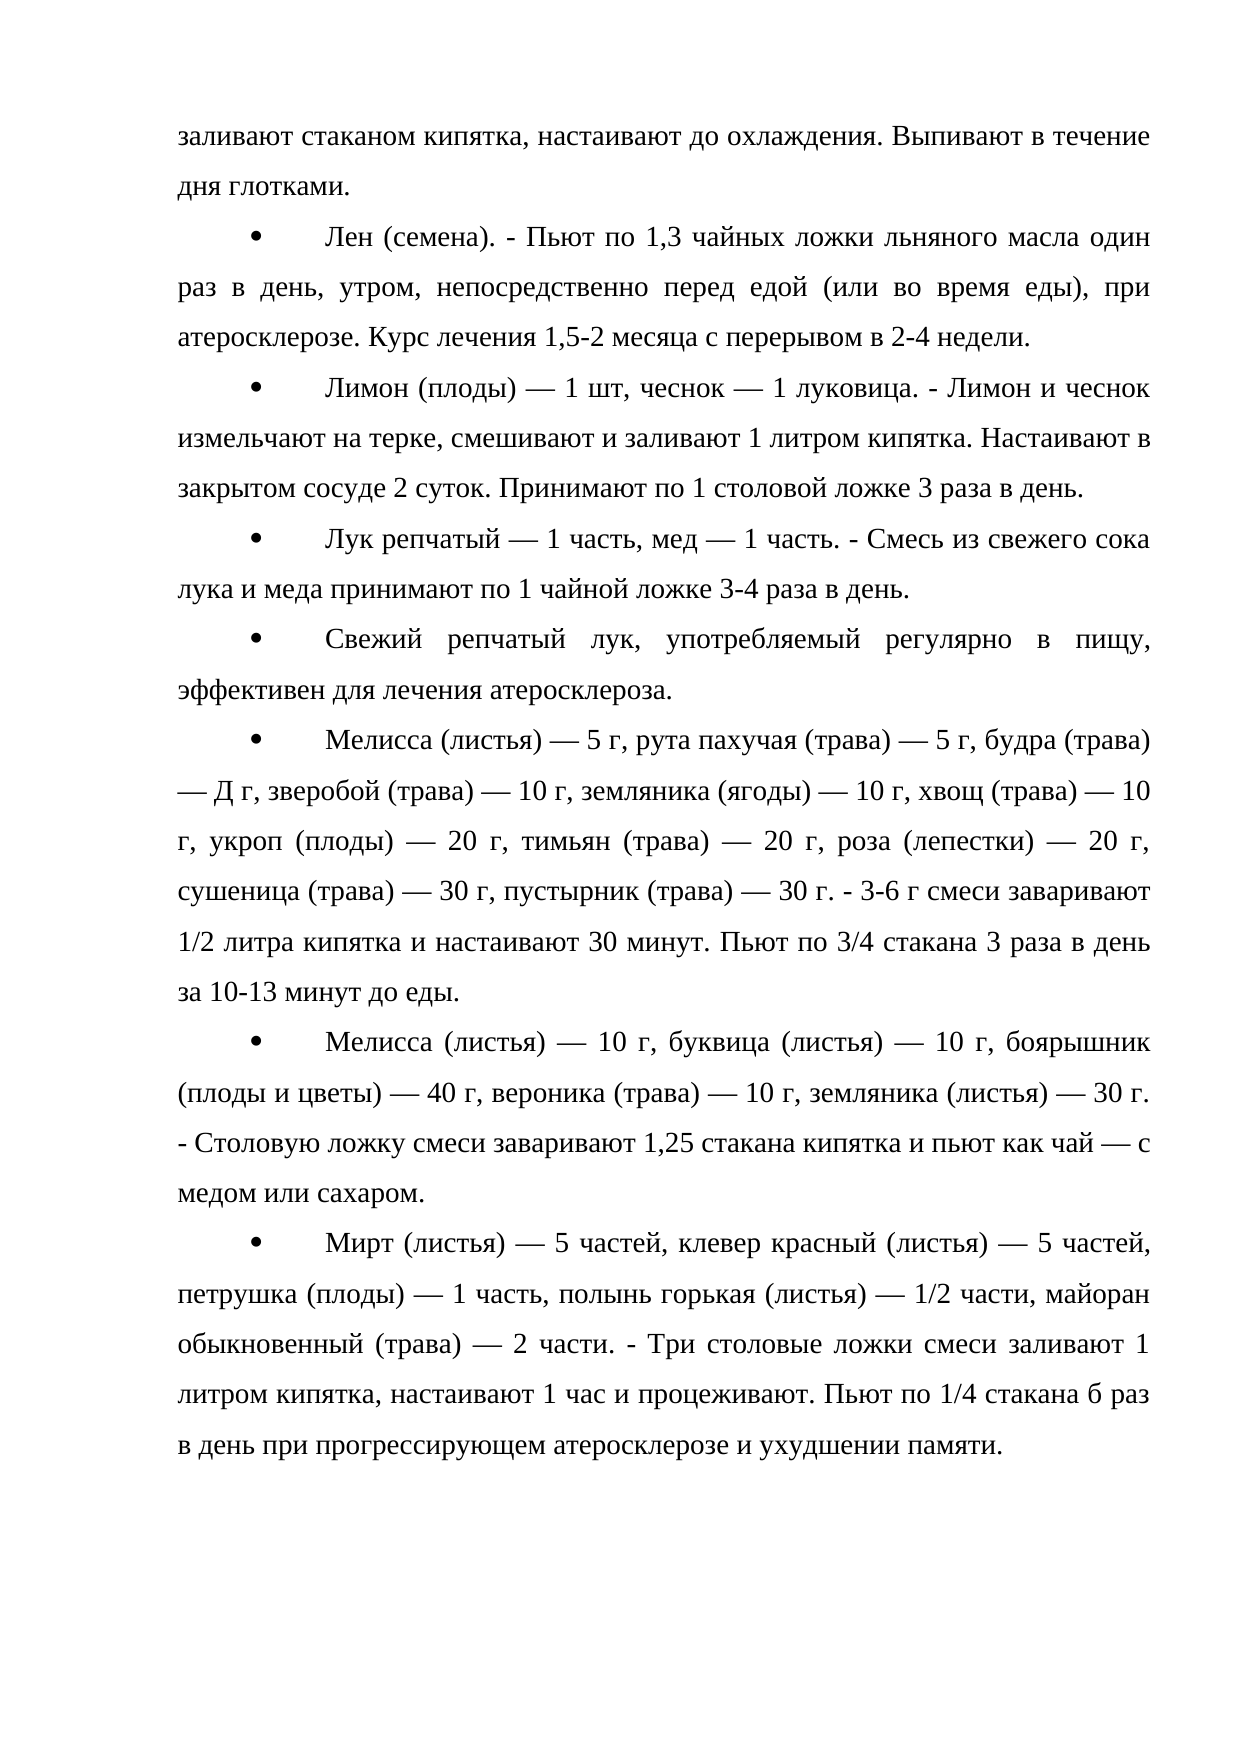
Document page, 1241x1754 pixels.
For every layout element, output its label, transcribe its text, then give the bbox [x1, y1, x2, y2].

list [177, 118, 1152, 202]
list Лимон (плоды) — 1 шт, чеснок — 1 луковица. - Лимон и чеснок измельчают на терке, смешивают и заливают 1 литром кипятка. Настаивают в закрытом сосуде 2 суток. Принимают по 1 столовой ложке 3 раза в день. [177, 370, 1152, 504]
list Лук репчатый — 1 часть, мед — 1 часть. - Смесь из свежего сока лука и меда принимают по 1 чайной ложке 3-4 раза в день. [177, 521, 1152, 605]
list Мелисса (листья) — , буквица (листья) — , боярышник (плоды и цветы) — , вероника (трава) — , земляника (листья) — . - Столовую ложку смеси заваривают 1,25 стакана кипятка и пьют как чай — с медом или сахаром. [177, 1024, 1152, 1209]
list Свежий репчатый лук, употребляемый регулярно в пищу, эффективен для лечения атеросклероза. [177, 622, 1152, 706]
list Мелисса (листья) — , рута пахучая (трава) — , будра (трава) — Д г, зверобой (трава) — , земляника (ягоды) — , хвощ (трава) — , укроп (плоды) — , тимьян (трава) — , роза (лепестки) — , сушеница (трава) — , пустырник (трава) — . - 3- смеси заваривают 1/2 литра кипятка и настаивают 30 минут. Пьют по 3/4 стакана 3 раза в день за 10-13 минут до еды. [177, 722, 1152, 1007]
list Лен (семена). - Пьют по 1,3 чайных ложки льняного масла один раз в день, утром, непосредственно перед едой (или во время еды), при атеросклерозе. Курс лечения 1,5-2 месяца с перерывом в 2-4 недели. [177, 219, 1152, 353]
list Мирт (листья) — 5 частей, клевер красный (листья) — 5 частей, петрушка (плоды) — 1 часть, полынь горькая (листья) — 1/2 части, майоран обыкновенный (трава) — 2 части. - Три столовые ложки смеси заливают 1 литром кипятка, настаивают 1 час и процеживают. Пьют по 1/4 стакана б раз в день при прогрессирующем атеросклерозе и ухудшении памяти. [177, 1226, 1152, 1461]
